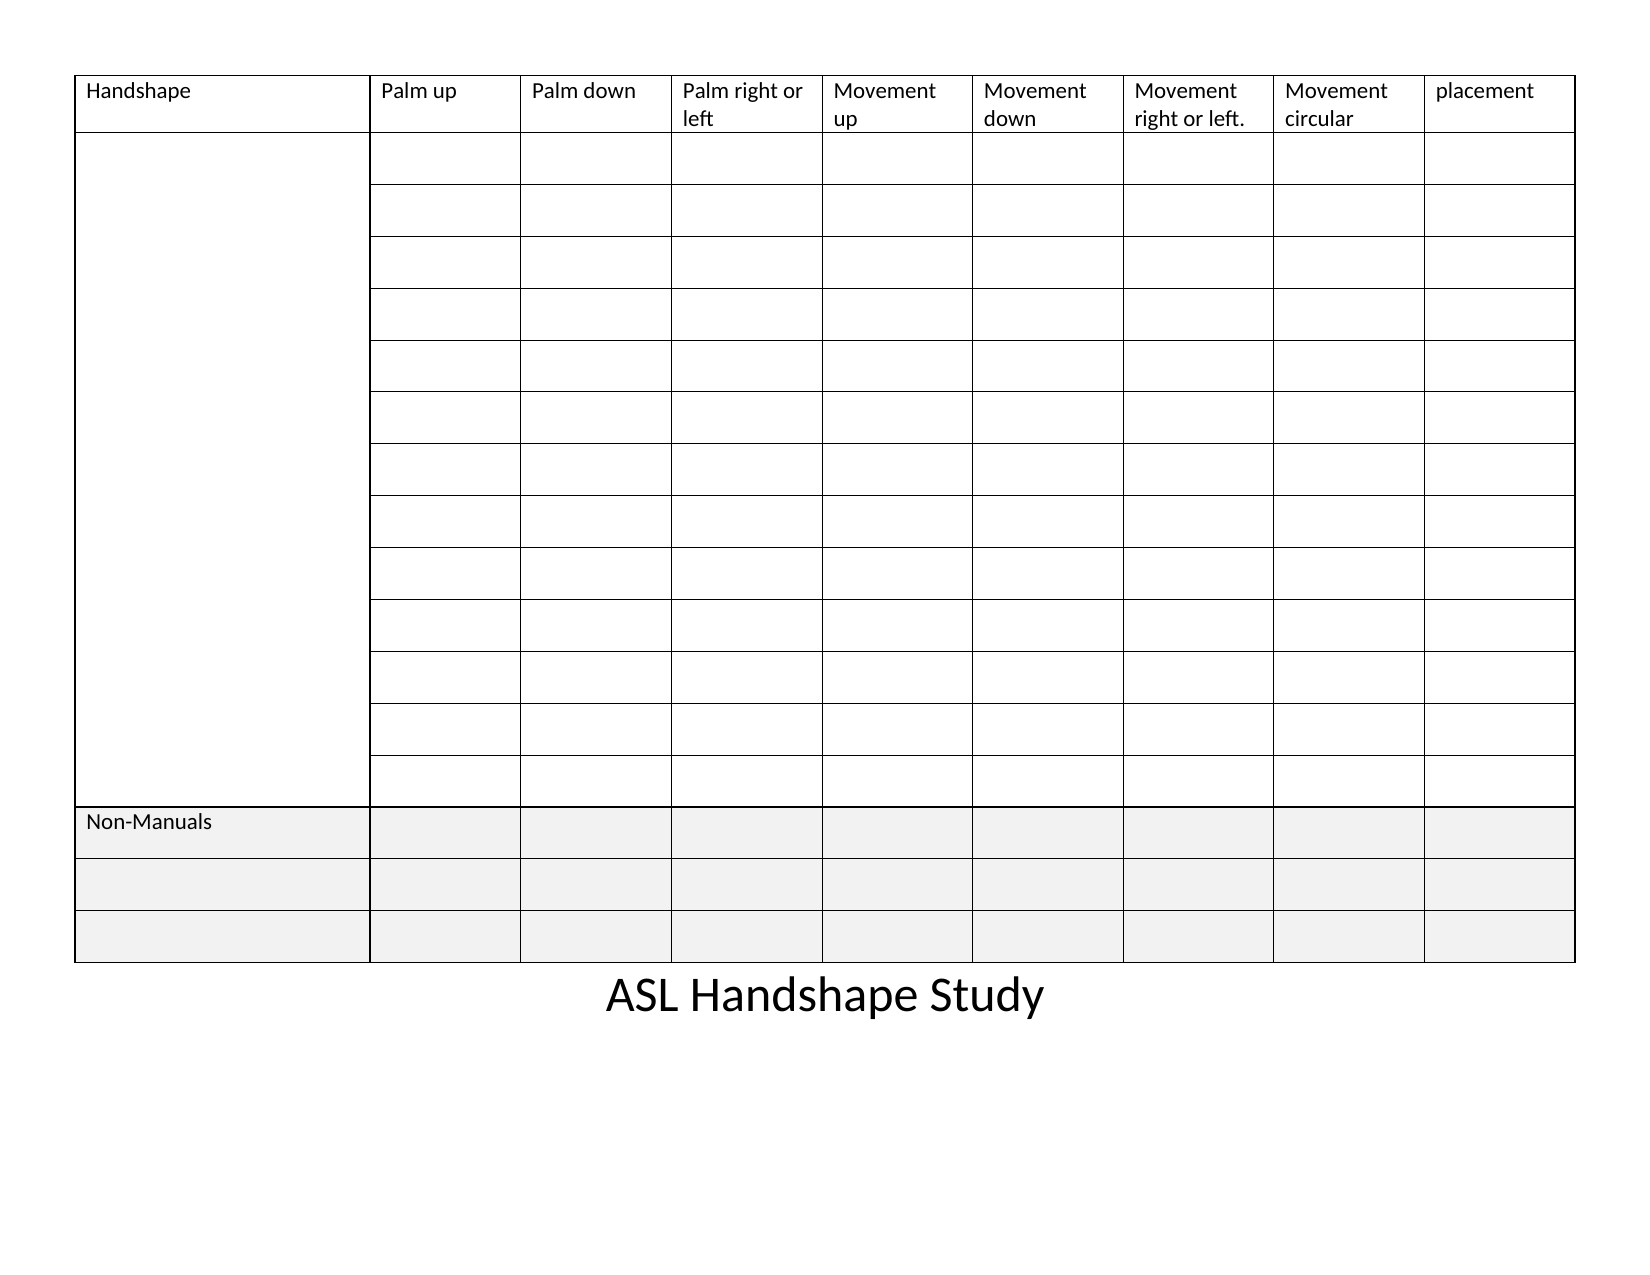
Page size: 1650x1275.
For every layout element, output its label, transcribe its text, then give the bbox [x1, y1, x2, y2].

table_cell [823, 392, 972, 443]
table_cell [1274, 911, 1424, 962]
table_cell [1274, 133, 1424, 184]
table_cell [1425, 911, 1574, 962]
table_cell [371, 808, 520, 858]
table_cell [1425, 185, 1574, 236]
table_cell [973, 237, 1123, 288]
table_cell [1425, 392, 1574, 443]
table_cell [973, 133, 1123, 184]
table_cell [973, 911, 1123, 962]
table_cell [823, 185, 972, 236]
table_cell [76, 859, 369, 910]
table_cell [371, 496, 520, 547]
table_cell [1274, 237, 1424, 288]
table_cell [521, 444, 671, 495]
table_cell [1124, 911, 1273, 962]
table_cell [521, 859, 671, 910]
table_cell [672, 496, 822, 547]
table_cell [371, 600, 520, 651]
table_cell [672, 444, 822, 495]
table_cell [973, 600, 1123, 651]
table_header Palm up [371, 76, 520, 132]
table_cell [521, 392, 671, 443]
table_cell [672, 859, 822, 910]
table_cell [973, 341, 1123, 391]
table_cell [823, 133, 972, 184]
table_cell [1124, 444, 1273, 495]
table_cell [371, 341, 520, 391]
table_cell [521, 808, 671, 858]
table_cell [823, 289, 972, 339]
table_cell [672, 392, 822, 443]
table_cell [1425, 496, 1574, 547]
table_cell [823, 704, 972, 754]
table_header placement [1425, 76, 1574, 132]
table_cell [823, 548, 972, 599]
table_cell [1274, 185, 1424, 236]
table_cell [823, 496, 972, 547]
table_cell [371, 185, 520, 236]
table_cell [1425, 652, 1574, 703]
table_cell [1124, 341, 1273, 391]
table_cell [823, 444, 972, 495]
table_cell [672, 133, 822, 184]
table_cell [76, 911, 369, 962]
table_cell [521, 756, 671, 806]
table_cell [1124, 185, 1273, 236]
table_cell [973, 392, 1123, 443]
table_cell [1425, 341, 1574, 391]
table_cell [1124, 704, 1273, 754]
table_cell [823, 756, 972, 806]
table_cell [1124, 289, 1273, 339]
table_cell [1425, 600, 1574, 651]
table_header Movement up [823, 76, 972, 132]
table_cell [1274, 704, 1424, 754]
table_cell [1425, 859, 1574, 910]
table_cell [973, 185, 1123, 236]
table_cell [973, 444, 1123, 495]
table_cell [521, 652, 671, 703]
table_cell [973, 548, 1123, 599]
table_cell [1274, 756, 1424, 806]
table_cell [672, 652, 822, 703]
table_cell [1124, 392, 1273, 443]
table_cell [973, 496, 1123, 547]
table_cell [521, 237, 671, 288]
table_cell [823, 600, 972, 651]
table_cell [973, 289, 1123, 339]
table_cell [521, 185, 671, 236]
table_cell [1274, 859, 1424, 910]
table_cell [1274, 652, 1424, 703]
table_cell [521, 133, 671, 184]
table_header Palm down [521, 76, 671, 132]
table_cell [1124, 548, 1273, 599]
table_cell [823, 237, 972, 288]
table_cell [521, 911, 671, 962]
table_cell [672, 911, 822, 962]
table_cell [823, 808, 972, 858]
table_cell [371, 911, 520, 962]
table_cell [371, 859, 520, 910]
table_cell [1274, 392, 1424, 443]
table_cell [1425, 756, 1574, 806]
table_cell [521, 289, 671, 339]
table_cell [1124, 133, 1273, 184]
table_cell [371, 756, 520, 806]
table_cell [823, 911, 972, 962]
table_cell [1425, 704, 1574, 754]
table_cell [973, 704, 1123, 754]
table_cell [1274, 444, 1424, 495]
table_cell [1274, 289, 1424, 339]
table_cell [672, 704, 822, 754]
table_cell [672, 548, 822, 599]
table_cell [672, 237, 822, 288]
table_cell [1274, 341, 1424, 391]
table_cell [1124, 600, 1273, 651]
table_header Movement right or left. [1124, 76, 1273, 132]
table_cell [371, 289, 520, 339]
table_cell [1274, 808, 1424, 858]
table_cell [672, 289, 822, 339]
text ASL Handshape Study [75, 963, 1575, 1024]
table_cell [521, 341, 671, 391]
table_cell [1425, 548, 1574, 599]
table_cell [672, 808, 822, 858]
table_cell [1124, 808, 1273, 858]
table_cell [973, 652, 1123, 703]
table_cell [1124, 859, 1273, 910]
table_header Movement circular [1274, 76, 1424, 132]
table_cell [76, 133, 369, 806]
table_cell [672, 600, 822, 651]
table_header Handshape [76, 76, 369, 132]
table_cell [371, 133, 520, 184]
table_cell [973, 859, 1123, 910]
table_cell [1425, 808, 1574, 858]
table_cell [1425, 289, 1574, 339]
table_cell [1274, 600, 1424, 651]
table_cell [672, 756, 822, 806]
table_cell Non-Manuals [76, 808, 369, 858]
table_cell [973, 808, 1123, 858]
table_cell [1124, 756, 1273, 806]
table_cell [672, 185, 822, 236]
table_cell [1274, 548, 1424, 599]
table_cell [1425, 133, 1574, 184]
table_cell [371, 652, 520, 703]
table_cell [1274, 496, 1424, 547]
table_cell [371, 704, 520, 754]
table_cell [823, 859, 972, 910]
table_cell [1425, 237, 1574, 288]
table_cell [1124, 237, 1273, 288]
table_cell [1425, 444, 1574, 495]
table_cell [371, 392, 520, 443]
table_header Movement down [973, 76, 1123, 132]
table_cell [371, 444, 520, 495]
table_cell [371, 548, 520, 599]
table_cell [521, 704, 671, 754]
table_cell [521, 600, 671, 651]
table_cell [371, 237, 520, 288]
table_cell [1124, 652, 1273, 703]
table_cell [672, 341, 822, 391]
table_cell [521, 548, 671, 599]
table_cell [823, 652, 972, 703]
table_cell [973, 756, 1123, 806]
table_header Palm right or left [672, 76, 822, 132]
table_cell [823, 341, 972, 391]
table_cell [521, 496, 671, 547]
table_cell [1124, 496, 1273, 547]
